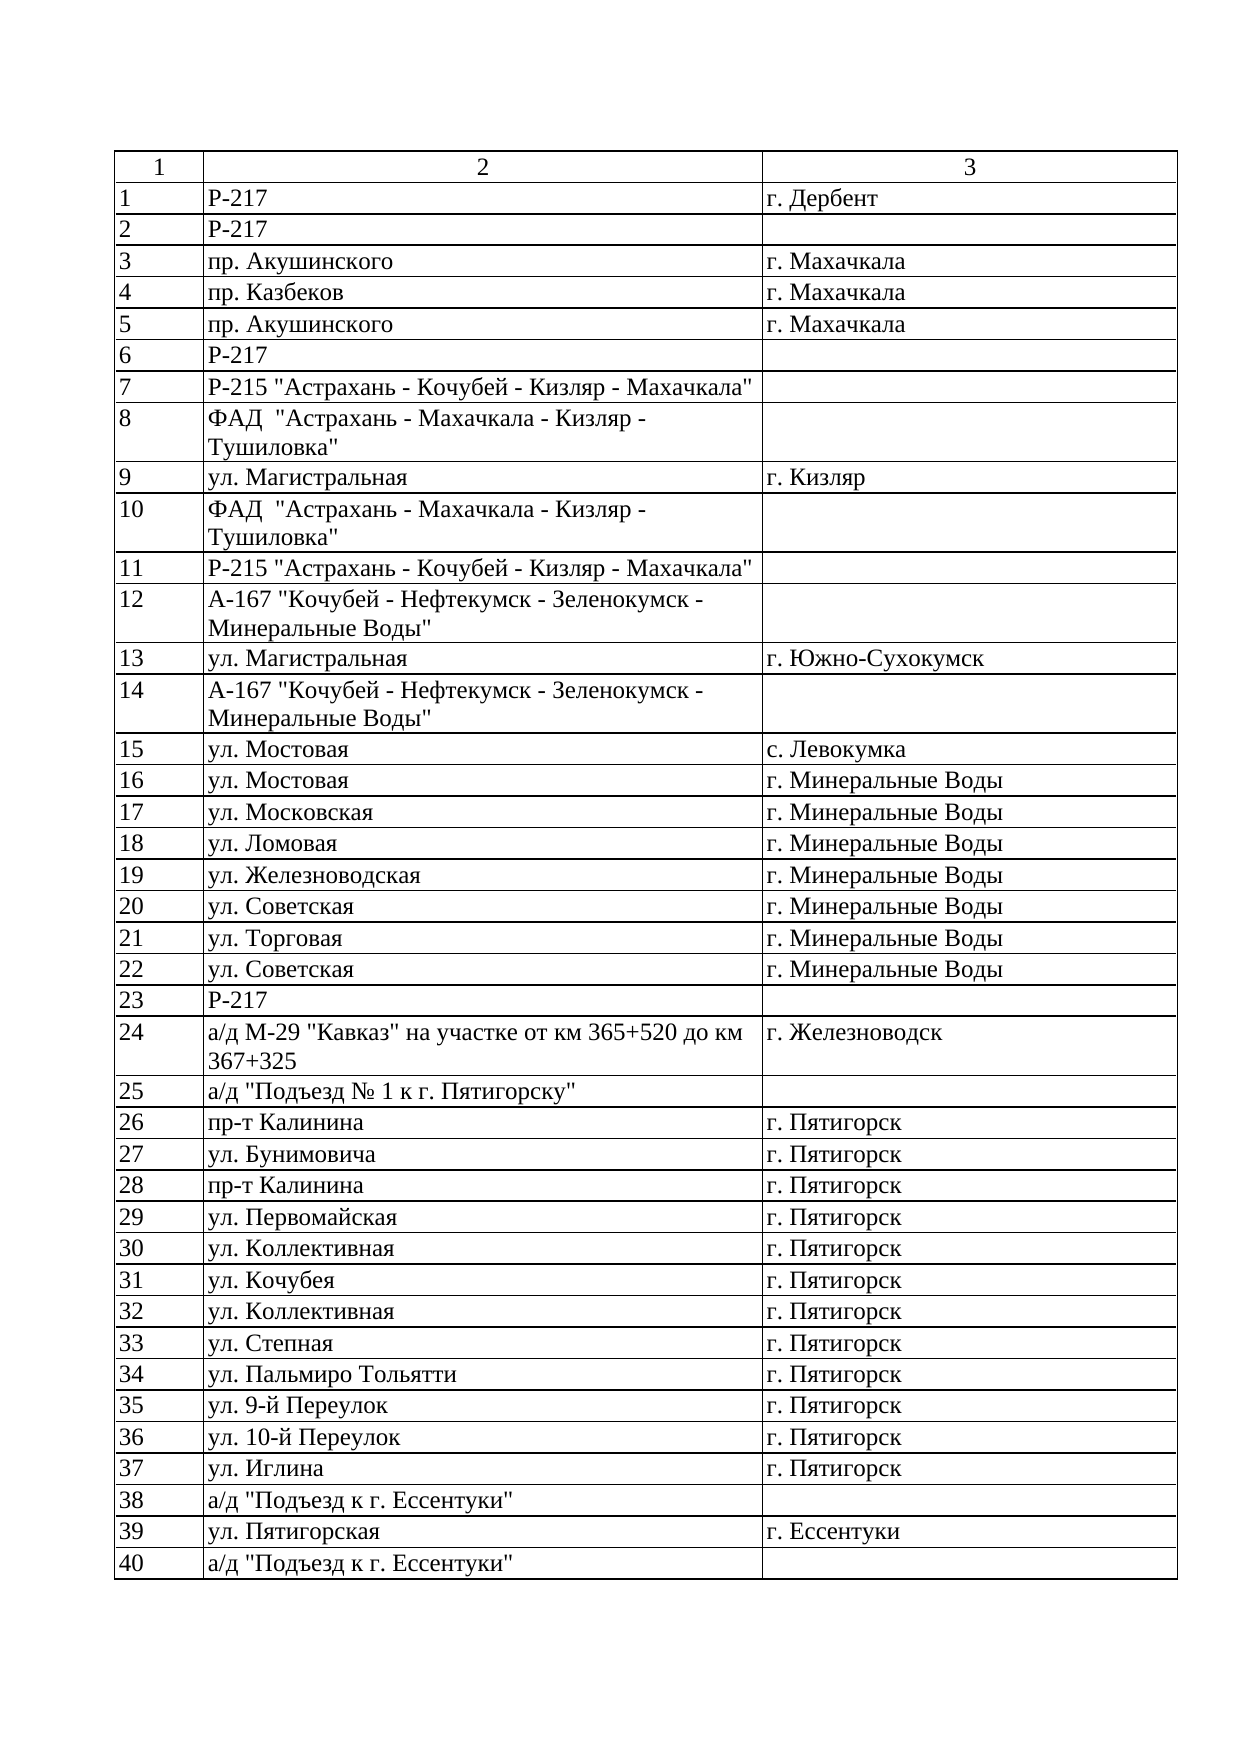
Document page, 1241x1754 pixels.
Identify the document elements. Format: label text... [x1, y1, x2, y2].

table_cell ул. 9-й Переулок [204, 1391, 762, 1421]
table_cell г. Пятигорск [763, 1263, 1177, 1295]
table_cell ФАД "Астрахань - Махачкала - Кизляр - Тушиловка" [204, 494, 762, 551]
table_cell 24 [115, 1016, 203, 1074]
table_cell [763, 583, 1177, 642]
table_cell 6 [115, 340, 203, 370]
table_cell 38 [115, 1485, 203, 1515]
table_cell г. Пятигорск [763, 1232, 1177, 1263]
table_cell ул. Первомайская [204, 1202, 762, 1232]
table_cell [763, 984, 1177, 1015]
table_cell а/д "Подъезд к г. Ессентуки" [204, 1548, 762, 1578]
table_cell 13 [115, 643, 203, 673]
table_cell г. Пятигорск [763, 1169, 1177, 1200]
table_cell Р-217 [204, 986, 762, 1015]
table_cell 10 [115, 493, 203, 551]
table_cell г. Махачкала [763, 244, 1177, 276]
table_cell 14 [115, 674, 203, 732]
table_cell 9 [115, 462, 203, 492]
table_cell г. Пятигорск [763, 1389, 1177, 1421]
table_cell ул. Советская [204, 891, 762, 921]
table_cell г. Пятигорск [763, 1295, 1177, 1326]
table_cell Р-217 [204, 183, 762, 213]
table_cell ул. Иглина [204, 1454, 762, 1483]
table_cell ул. Коллективная [204, 1233, 762, 1263]
table_cell [763, 213, 1177, 244]
table_cell г. Пятигорск [763, 1358, 1177, 1389]
table_cell 31 [115, 1264, 203, 1295]
table_cell с. Левокумка [763, 732, 1177, 764]
table_cell 28 [115, 1170, 203, 1200]
table_cell 22 [115, 954, 203, 984]
table_cell г. Минеральные Воды [763, 764, 1177, 795]
table_cell г. Пятигорск [763, 1421, 1177, 1452]
table_cell А-167 "Кочубей - Нефтекумск - Зеленокумск - Минеральные Воды" [204, 675, 762, 732]
table_cell Р-215 "Астрахань - Кочубей - Кизляр - Махачкала" [204, 553, 762, 583]
table_cell г. Минеральные Воды [763, 858, 1177, 889]
table_cell 32 [115, 1296, 203, 1326]
table_cell 35 [115, 1390, 203, 1421]
table_cell а/д М-29 "Кавказ" на участке от км 365+520 до км 367+325 [204, 1017, 762, 1074]
table_cell г. Ессентуки [763, 1515, 1177, 1546]
table_cell 2 [204, 152, 762, 181]
table_cell г. Махачкала [763, 307, 1177, 339]
table_cell 39 [115, 1516, 203, 1546]
table_cell г. Махачкала [763, 276, 1177, 307]
table_cell 29 [115, 1201, 203, 1232]
table_cell ФАД "Астрахань - Махачкала - Кизляр - Тушиловка" [204, 403, 762, 461]
table_cell а/д "Подъезд к г. Ессентуки" [204, 1485, 762, 1515]
table_cell пр. Акушинского [204, 246, 762, 276]
table_cell пр-т Калинина [204, 1171, 762, 1200]
table_cell ул. Пальмиро Тольятти [204, 1359, 762, 1389]
table_cell 5 [115, 308, 203, 339]
table_cell [763, 339, 1177, 370]
table_cell г. Пятигорск [763, 1452, 1177, 1483]
table_cell 27 [115, 1139, 203, 1169]
table_cell [763, 551, 1177, 583]
table_cell ул. Пятигорская [204, 1517, 762, 1546]
table_cell ул. Торговая [204, 923, 762, 952]
table_cell [763, 402, 1177, 461]
table_cell 1 [115, 152, 203, 181]
table_cell [763, 1546, 1177, 1578]
table_cell ул. Кочубея [204, 1265, 762, 1295]
table_cell [763, 370, 1177, 402]
table_cell 18 [115, 828, 203, 858]
table_cell г. Минеральные Воды [763, 953, 1177, 984]
table_cell 26 [115, 1107, 203, 1137]
table_cell ул. Ломовая [204, 828, 762, 858]
table_cell г. Кизляр [763, 461, 1177, 492]
table_cell а/д "Подъезд № 1 к г. Пятигорску" [204, 1076, 762, 1106]
table_cell [763, 673, 1177, 732]
table_cell ул. Железноводская [204, 860, 762, 889]
table_cell г. Пятигорск [763, 1326, 1177, 1358]
table_cell [763, 1075, 1177, 1106]
table_cell ул. 10-й Переулок [204, 1422, 762, 1452]
table_cell ул. Московская [204, 797, 762, 827]
table_cell Р-217 [204, 340, 762, 370]
table_cell 40 [115, 1548, 203, 1578]
table_cell 21 [115, 922, 203, 952]
table_cell 4 [115, 277, 203, 307]
table_cell 20 [115, 891, 203, 921]
table_cell 3 [115, 245, 203, 276]
table_cell ул. Магистральная [204, 462, 762, 492]
table_cell 19 [115, 859, 203, 889]
table_cell [763, 1484, 1177, 1515]
table_cell пр. Казбеков [204, 277, 762, 307]
table_cell пр-т Калинина [204, 1108, 762, 1137]
table_cell 12 [115, 584, 203, 642]
table_cell г. Минеральные Воды [763, 921, 1177, 952]
table_cell [763, 492, 1177, 551]
table_cell 2 [115, 214, 203, 244]
table_cell 1 [115, 183, 203, 213]
table_cell г. Пятигорск [763, 1200, 1177, 1232]
table_cell 25 [115, 1076, 203, 1106]
table_cell г. Пятигорск [763, 1138, 1177, 1169]
table_cell ул. Степная [204, 1328, 762, 1358]
table_cell 30 [115, 1233, 203, 1263]
table_cell 34 [115, 1359, 203, 1389]
table_cell г. Минеральные Воды [763, 795, 1177, 827]
table_cell Р-215 "Астрахань - Кочубей - Кизляр - Махачкала" [204, 372, 762, 402]
table_cell 11 [115, 552, 203, 583]
table_cell 33 [115, 1327, 203, 1358]
table_cell г. Минеральные Воды [763, 827, 1177, 858]
table_cell 3 [763, 152, 1177, 181]
table_cell ул. Магистральная [204, 643, 762, 673]
table_cell ул. Мостовая [204, 734, 762, 764]
table_cell 7 [115, 371, 203, 402]
table_cell Р-217 [204, 215, 762, 244]
table_cell ул. Бунимовича [204, 1139, 762, 1169]
table_cell 17 [115, 796, 203, 827]
table_cell 37 [115, 1453, 203, 1483]
table_cell г. Пятигорск [763, 1106, 1177, 1137]
table_cell г. Дербент [763, 181, 1177, 213]
table_cell г. Минеральные Воды [763, 890, 1177, 921]
table_cell 23 [115, 985, 203, 1015]
table_cell пр. Акушинского [204, 309, 762, 339]
table_cell ул. Коллективная [204, 1296, 762, 1326]
table_cell г. Железноводск [763, 1015, 1177, 1074]
table_cell 16 [115, 765, 203, 795]
table_cell ул. Советская [204, 954, 762, 984]
table_cell А-167 "Кочубей - Нефтекумск - Зеленокумск - Минеральные Воды" [204, 584, 762, 642]
table_cell г. Южно-Сухокумск [763, 642, 1177, 673]
table_cell 15 [115, 733, 203, 764]
table_cell 8 [115, 403, 203, 461]
table_cell ул. Мостовая [204, 765, 762, 795]
table_cell 36 [115, 1422, 203, 1452]
